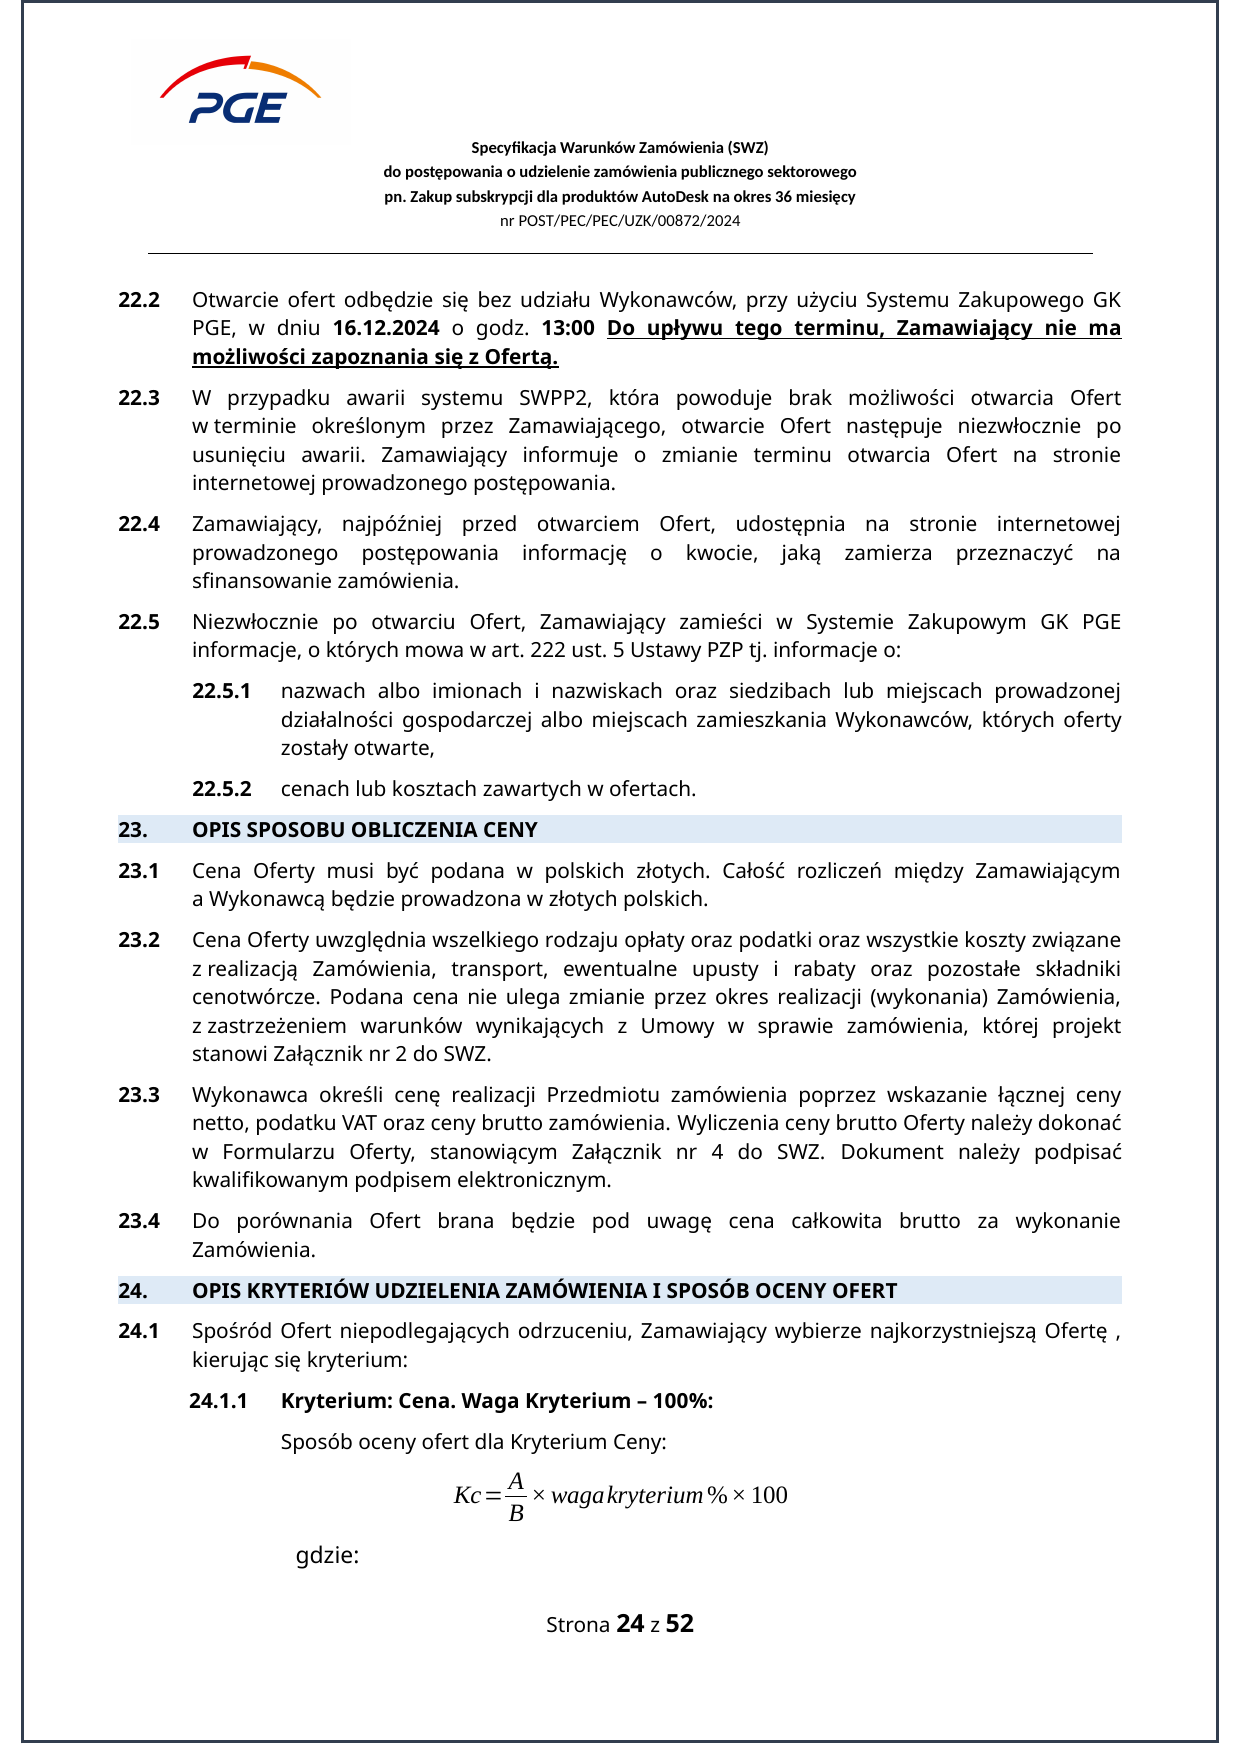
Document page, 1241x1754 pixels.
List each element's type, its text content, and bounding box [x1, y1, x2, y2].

subtitle Wykonawca określi cenę realizacji Przedmiotu zamówienia poprzez wskazanie łącznej ceny netto, podatku VAT oraz ceny brutto zamówienia. Wyliczenia ceny brutto Oferty należy dokonać w Formularzu Oferty, stanowiącym Załącznik nr 4 do SWZ. Dokument należy podpisać kwalifikowanym podpisem elektronicznym. [118, 1080, 1122, 1194]
subtitle OPIS KRYTERIÓW udzielenia zamówienia I SPOSÓB OCENY OFERT [118, 1276, 1122, 1304]
subtitle Otwarcie ofert odbędzie się bez udziału Wykonawców, przy użyciu Systemu Zakupowego GK PGE, w dniu 16.12.2024 o godz. 13:00 Do upływu tego terminu, Zamawiający nie ma możliwości zapoznania się z Ofertą. [118, 285, 1122, 370]
subtitle nazwach albo imionach i nazwiskach oraz siedzibach lub miejscach prowadzonej działalności gospodarczej albo miejscach zamieszkania Wykonawców, których oferty zostały otwarte, [192, 676, 1122, 762]
picture [131, 39, 351, 145]
subtitle Sposób oceny ofert dla Kryterium Ceny: [281, 1427, 1122, 1455]
subtitle Kryterium: Cena. Waga Kryterium – 100%: [189, 1386, 1122, 1414]
subtitle cenach lub kosztach zawartych w ofertach. [192, 774, 1122, 803]
subtitle Cena Oferty musi być podana w polskich złotych. Całość rozliczeń między Zamawiającym a Wykonawcą będzie prowadzona w złotych polskich. [118, 856, 1122, 913]
text gdzie: [221, 1539, 1093, 1571]
subtitle Cena Oferty uwzględnia wszelkiego rodzaju opłaty oraz podatki oraz wszystkie koszty związane z realizacją Zamówienia, transport, ewentualne upusty i rabaty oraz pozostałe składniki cenotwórcze. Podana cena nie ulega zmianie przez okres realizacji (wykonania) Zamówienia, z zastrzeżeniem warunków wynikających z Umowy w sprawie zamówienia, której projekt stanowi Załącznik nr 2 do SWZ. [118, 925, 1122, 1068]
subtitle OPIS SPOSOBU OBLICZENIA CENY [118, 815, 1122, 843]
subtitle Zamawiający, najpóźniej przed otwarciem Ofert, udostępnia na stronie internetowej prowadzonego postępowania informację o kwocie, jaką zamierza przeznaczyć na sfinansowanie zamówienia. [118, 509, 1122, 594]
subtitle W przypadku awarii systemu SWPP2, która powoduje brak możliwości otwarcia Ofert w terminie określonym przez Zamawiającego, otwarcie Ofert następuje niezwłocznie po usunięciu awarii. Zamawiający informuje o zmianie terminu otwarcia Ofert na stronie internetowej prowadzonego postępowania. [118, 383, 1122, 497]
subtitle Spośród Ofert niepodlegających odrzuceniu, Zamawiający wybierze najkorzystniejszą Ofertę , kierując się kryterium: [118, 1317, 1122, 1373]
subtitle Do porównania Ofert brana będzie pod uwagę cena całkowita brutto za wykonanie Zamówienia. [118, 1206, 1122, 1263]
subtitle Niezwłocznie po otwarciu Ofert, Zamawiający zamieści w Systemie Zakupowym GK PGE informacje, o których mowa w art. 222 ust. 5 Ustawy PZP tj. informacje o: [118, 607, 1122, 664]
